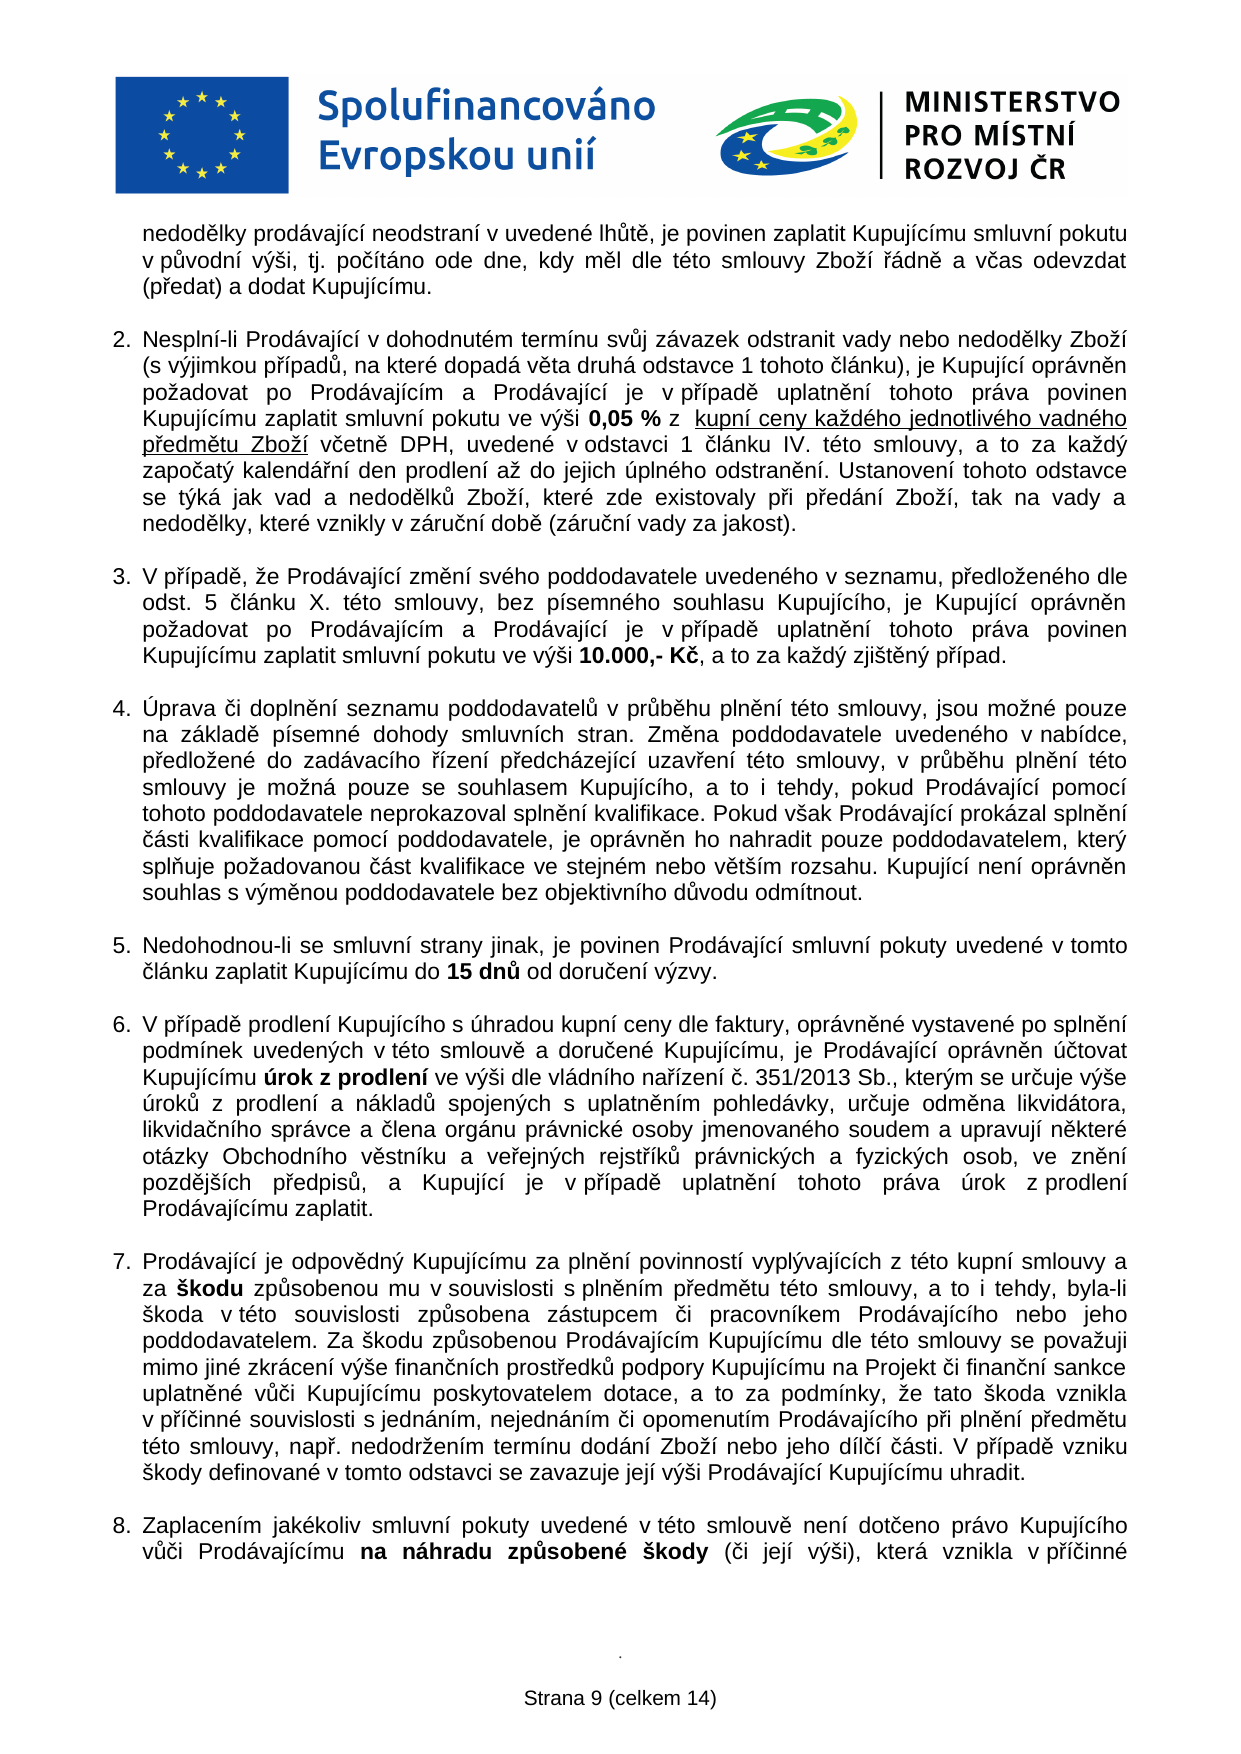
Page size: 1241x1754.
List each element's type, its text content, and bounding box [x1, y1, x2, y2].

subtitle Úprava či doplnění seznamu poddodavatelů v průběhu plnění této smlouvy, jsou možné pouze na základě písemné dohody smluvních stran. Změna poddodavatele uvedeného v nabídce, předložené do zadávacího řízení předcházející uzavření této smlouvy, v průběhu plnění této smlouvy je možná pouze se souhlasem Kupujícího, a to i tehdy, pokud Prodávající pomocí tohoto poddodavatele neprokazoval splnění kvalifikace. Pokud však Prodávající prokázal splnění části kvalifikace pomocí poddodavatele, je oprávněn ho nahradit pouze poddodavatelem, který splňuje požadovanou část kvalifikace ve stejném nebo větším rozsahu. Kupující není oprávněn souhlas s výměnou poddodavatele bez objektivního důvodu odmítnout. [112, 695, 1128, 906]
subtitle Prodávající je odpovědný Kupujícímu za plnění povinností vyplývajících z této kupní smlouvy a za škodu způsobenou mu v souvislosti s plněním předmětu této smlouvy, a to i tehdy, byla-li škoda v této souvislosti způsobena zástupcem či pracovníkem Prodávajícího nebo jeho poddodavatelem. Za škodu způsobenou Prodávajícím Kupujícímu dle této smlouvy se považuji mimo jiné zkrácení výše finančních prostředků podpory Kupujícímu na Projekt či finanční sankce uplatněné vůči Kupujícímu poskytovatelem dotace, a to za podmínky, že tato škoda vznikla v příčinné souvislosti s jednáním, nejednáním či opomenutím Prodávajícího při plnění předmětu této smlouvy, např. nedodržením termínu dodání Zboží nebo jeho dílčí části. V případě vzniku škody definované v tomto odstavci se zavazuje její výši Prodávající Kupujícímu uhradit. [112, 1248, 1128, 1485]
subtitle V případě prodlení Kupujícího s úhradou kupní ceny dle faktury, oprávněné vystavené po splnění podmínek uvedených v této smlouvě a doručené Kupujícímu, je Prodávající oprávněn účtovat Kupujícímu úrok z prodlení ve výši dle vládního nařízení č. 351/2013 Sb., kterým se určuje výše úroků z prodlení a nákladů spojených s uplatněním pohledávky, určuje odměna likvidátora, likvidačního správce a člena orgánu právnické osoby jmenovaného soudem a upravují některé otázky Obchodního věstníku a veřejných rejstříků právnických a fyzických osob, ve znění pozdějších předpisů, a Kupující je v případě uplatnění tohoto práva úrok z prodlení Prodávajícímu zaplatit. [112, 1011, 1128, 1222]
subtitle V případě, že Prodávající změní svého poddodavatele uvedeného v seznamu, předloženého dle odst. 5 článku X. této smlouvy, bez písemného souhlasu Kupujícího, je Kupující oprávněn požadovat po Prodávajícím a Prodávající je v případě uplatnění tohoto práva povinen Kupujícímu zaplatit smluvní pokutu ve výši 10.000,- Kč, a to za každý zjištěný případ. [112, 563, 1128, 668]
subtitle Nesplní-li Prodávající v dohodnutém termínu svůj závazek odstranit vady nebo nedodělky Zboží (s výjimkou případů, na které dopadá věta druhá odstavce 1 tohoto článku), je Kupující oprávněn požadovat po Prodávajícím a Prodávající je v případě uplatnění tohoto práva povinen Kupujícímu zaplatit smluvní pokutu ve výši 0,05 % z kupní ceny každého jednotlivého vadného předmětu Zboží včetně DPH, uvedené v odstavci 1 článku IV. této smlouvy, a to za každý započatý kalendářní den prodlení až do jejich úplného odstranění. Ustanovení tohoto odstavce se týká jak vad a nedodělků Zboží, které zde existovaly při předání Zboží, tak na vady a nedodělky, které vznikly v záruční době (záruční vady za jakost). [112, 326, 1128, 537]
subtitle Nedohodnou-li se smluvní strany jinak, je povinen Prodávající smluvní pokuty uvedené v tomto článku zaplatit Kupujícímu do 15 dnů od doručení výzvy. [112, 932, 1128, 984]
picture [112, 73, 1128, 197]
